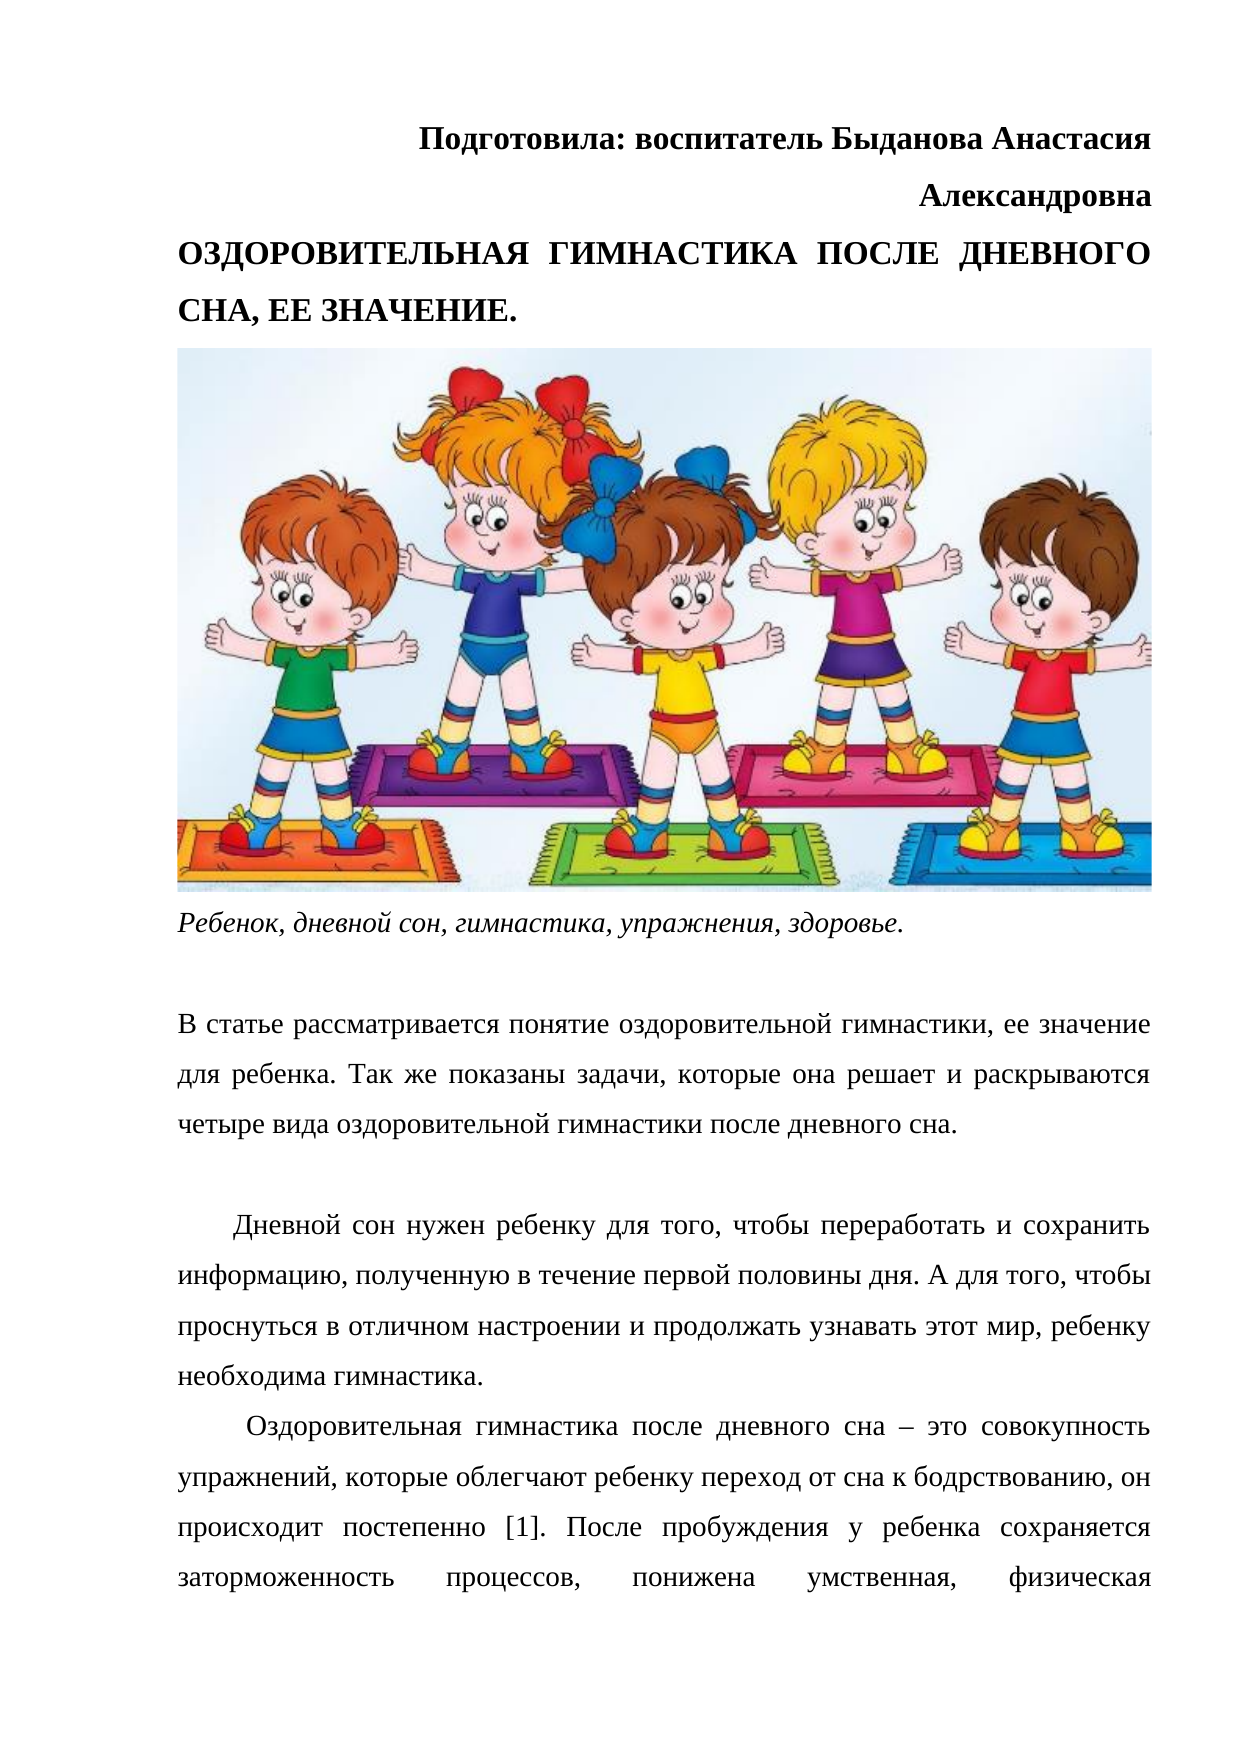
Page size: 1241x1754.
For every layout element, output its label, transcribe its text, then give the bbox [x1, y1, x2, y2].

picture [177, 348, 1152, 892]
text ОЗДОРОВИТЕЛЬНАЯ ГИМНАСТИКА ПОСЛЕ ДНЕВНОГО СНА, ЕЕ ЗНАЧЕНИЕ. [177, 233, 1152, 329]
text Дневной сон нужен ребенку для того, чтобы переработать и сохранить информацию, полученную в течение первой половины дня. А для того, чтобы проснуться в отличном настроении и продолжать узнавать этот мир, ребенку необходима гимнастика. [177, 1207, 1152, 1392]
text Подготовила: воспитатель Быданова Анастасия Александровна [177, 118, 1152, 214]
text В статье рассматривается понятие оздоровительной гимнастики, ее значение для ребенка. Так же показаны задачи, которые она решает и раскрываются четыре вида оздоровительной гимнастики после дневного сна. [177, 1006, 1152, 1140]
picture [958, 865, 965, 872]
text Ребенок, дневной сон, гимнастика, упражнения, здоровье. [177, 905, 1152, 939]
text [177, 1408, 1152, 1593]
